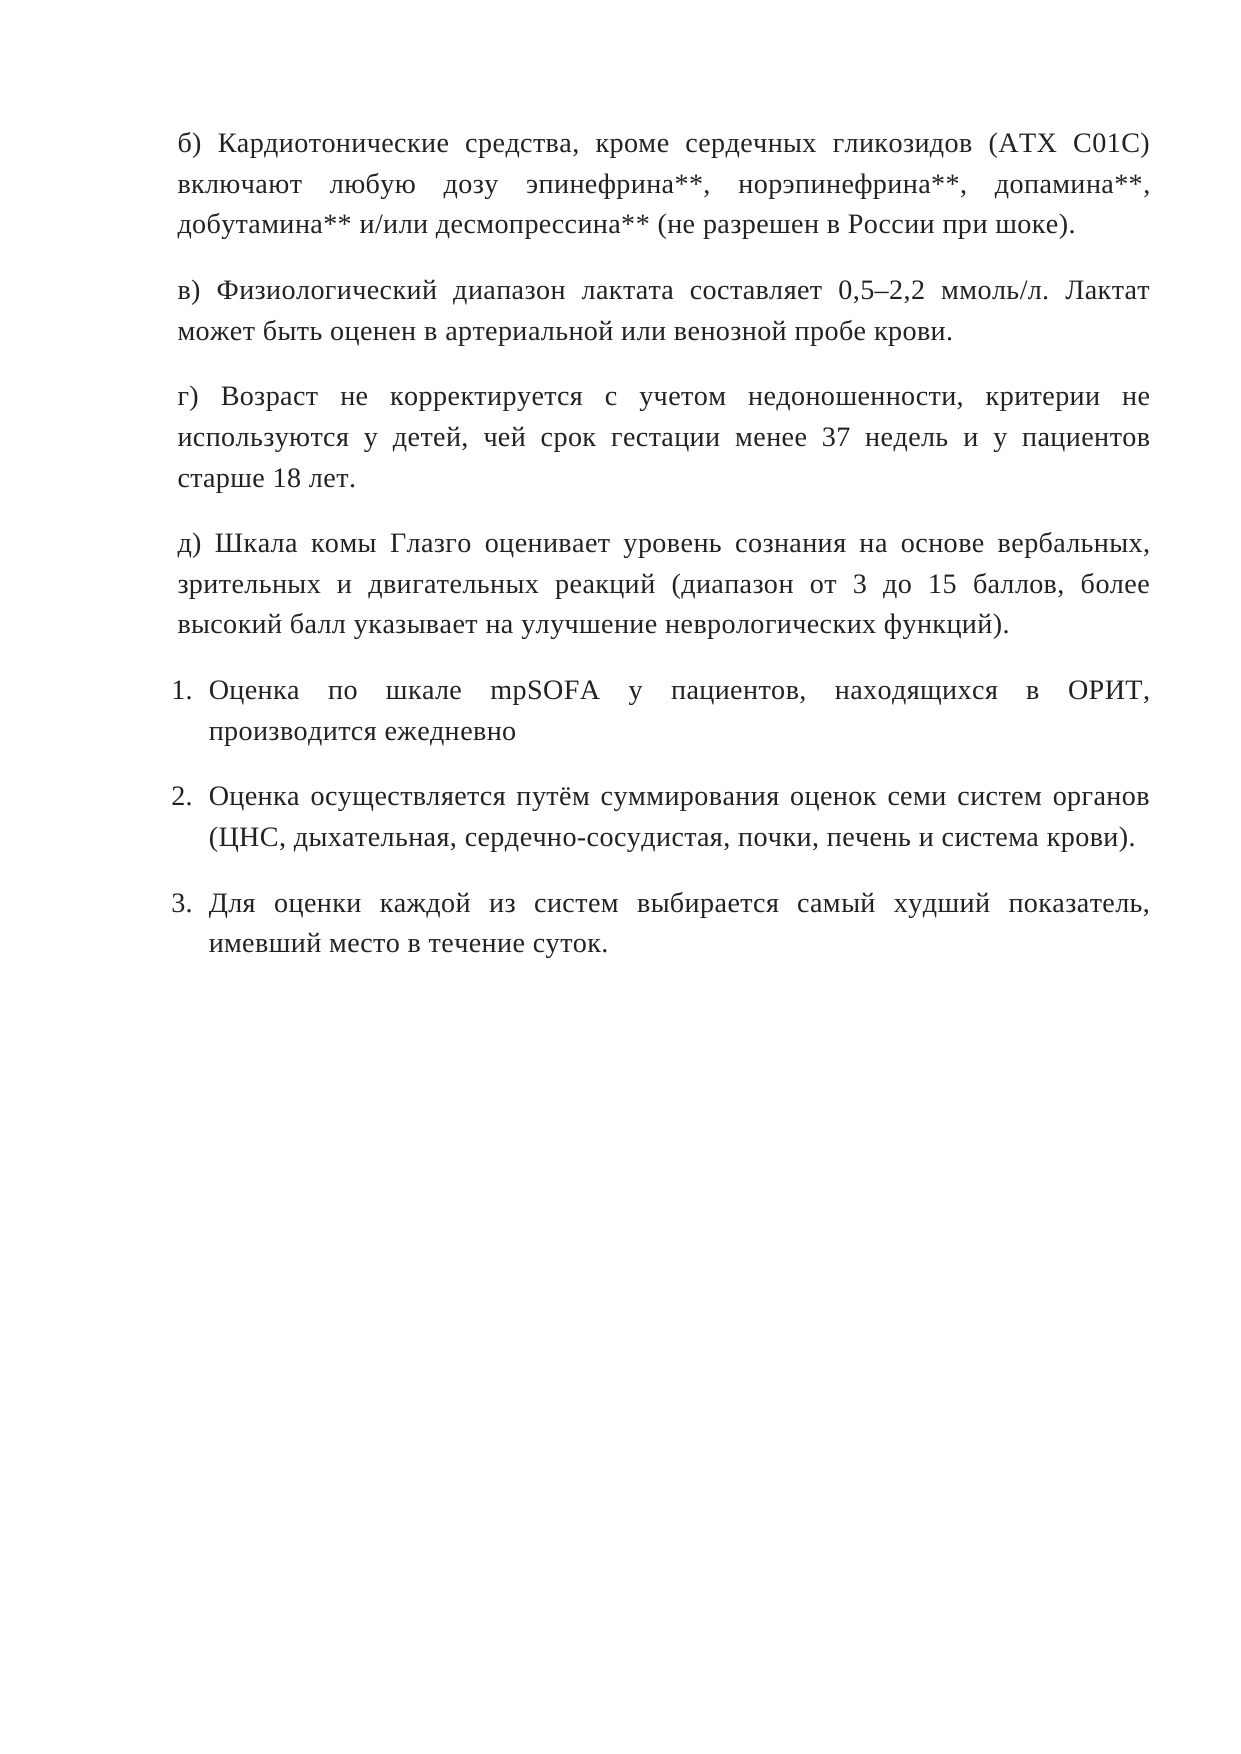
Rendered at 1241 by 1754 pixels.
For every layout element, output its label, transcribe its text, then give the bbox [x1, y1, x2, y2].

list Оценка по шкале mpSOFA у пациентов, находящихся в ОРИТ, производится ежедневно [171, 665, 1152, 746]
text в) Физиологический диапазон лактата составляет 0,5–2,2 ммоль/л. Лактат может быть оценен в артериальной или венозной пробе крови. [177, 265, 1152, 346]
text д) Шкала комы Глазго оценивает уровень сознания на основе вербальных, зрительных и двигательных реакций (диапазон от 3 до 15 баллов, более высокий балл указывает на улучшение неврологических функций). [177, 518, 1152, 640]
list Для оценки каждой из систем выбирается самый худший показатель, имевший место в течение суток. [171, 877, 1152, 959]
text г) Возраст не корректируется с учетом недоношенности, критерии не используются у детей, чей срок гестации менее 37 недель и у пациентов старше 18 лет. [177, 371, 1152, 493]
list Оценка осуществляется путём суммирования оценок семи систем органов (ЦНС, дыхательная, сердечно-сосудистая, почки, печень и система крови). [171, 771, 1152, 852]
text б) Кардиотонические средства, кроме сердечных гликозидов (АТХ C01C) включают любую дозу эпинефрина**, норэпинефрина**, допамина**, добутамина** и/или десмопрессина** (не разрешен в России при шоке). [177, 118, 1152, 240]
